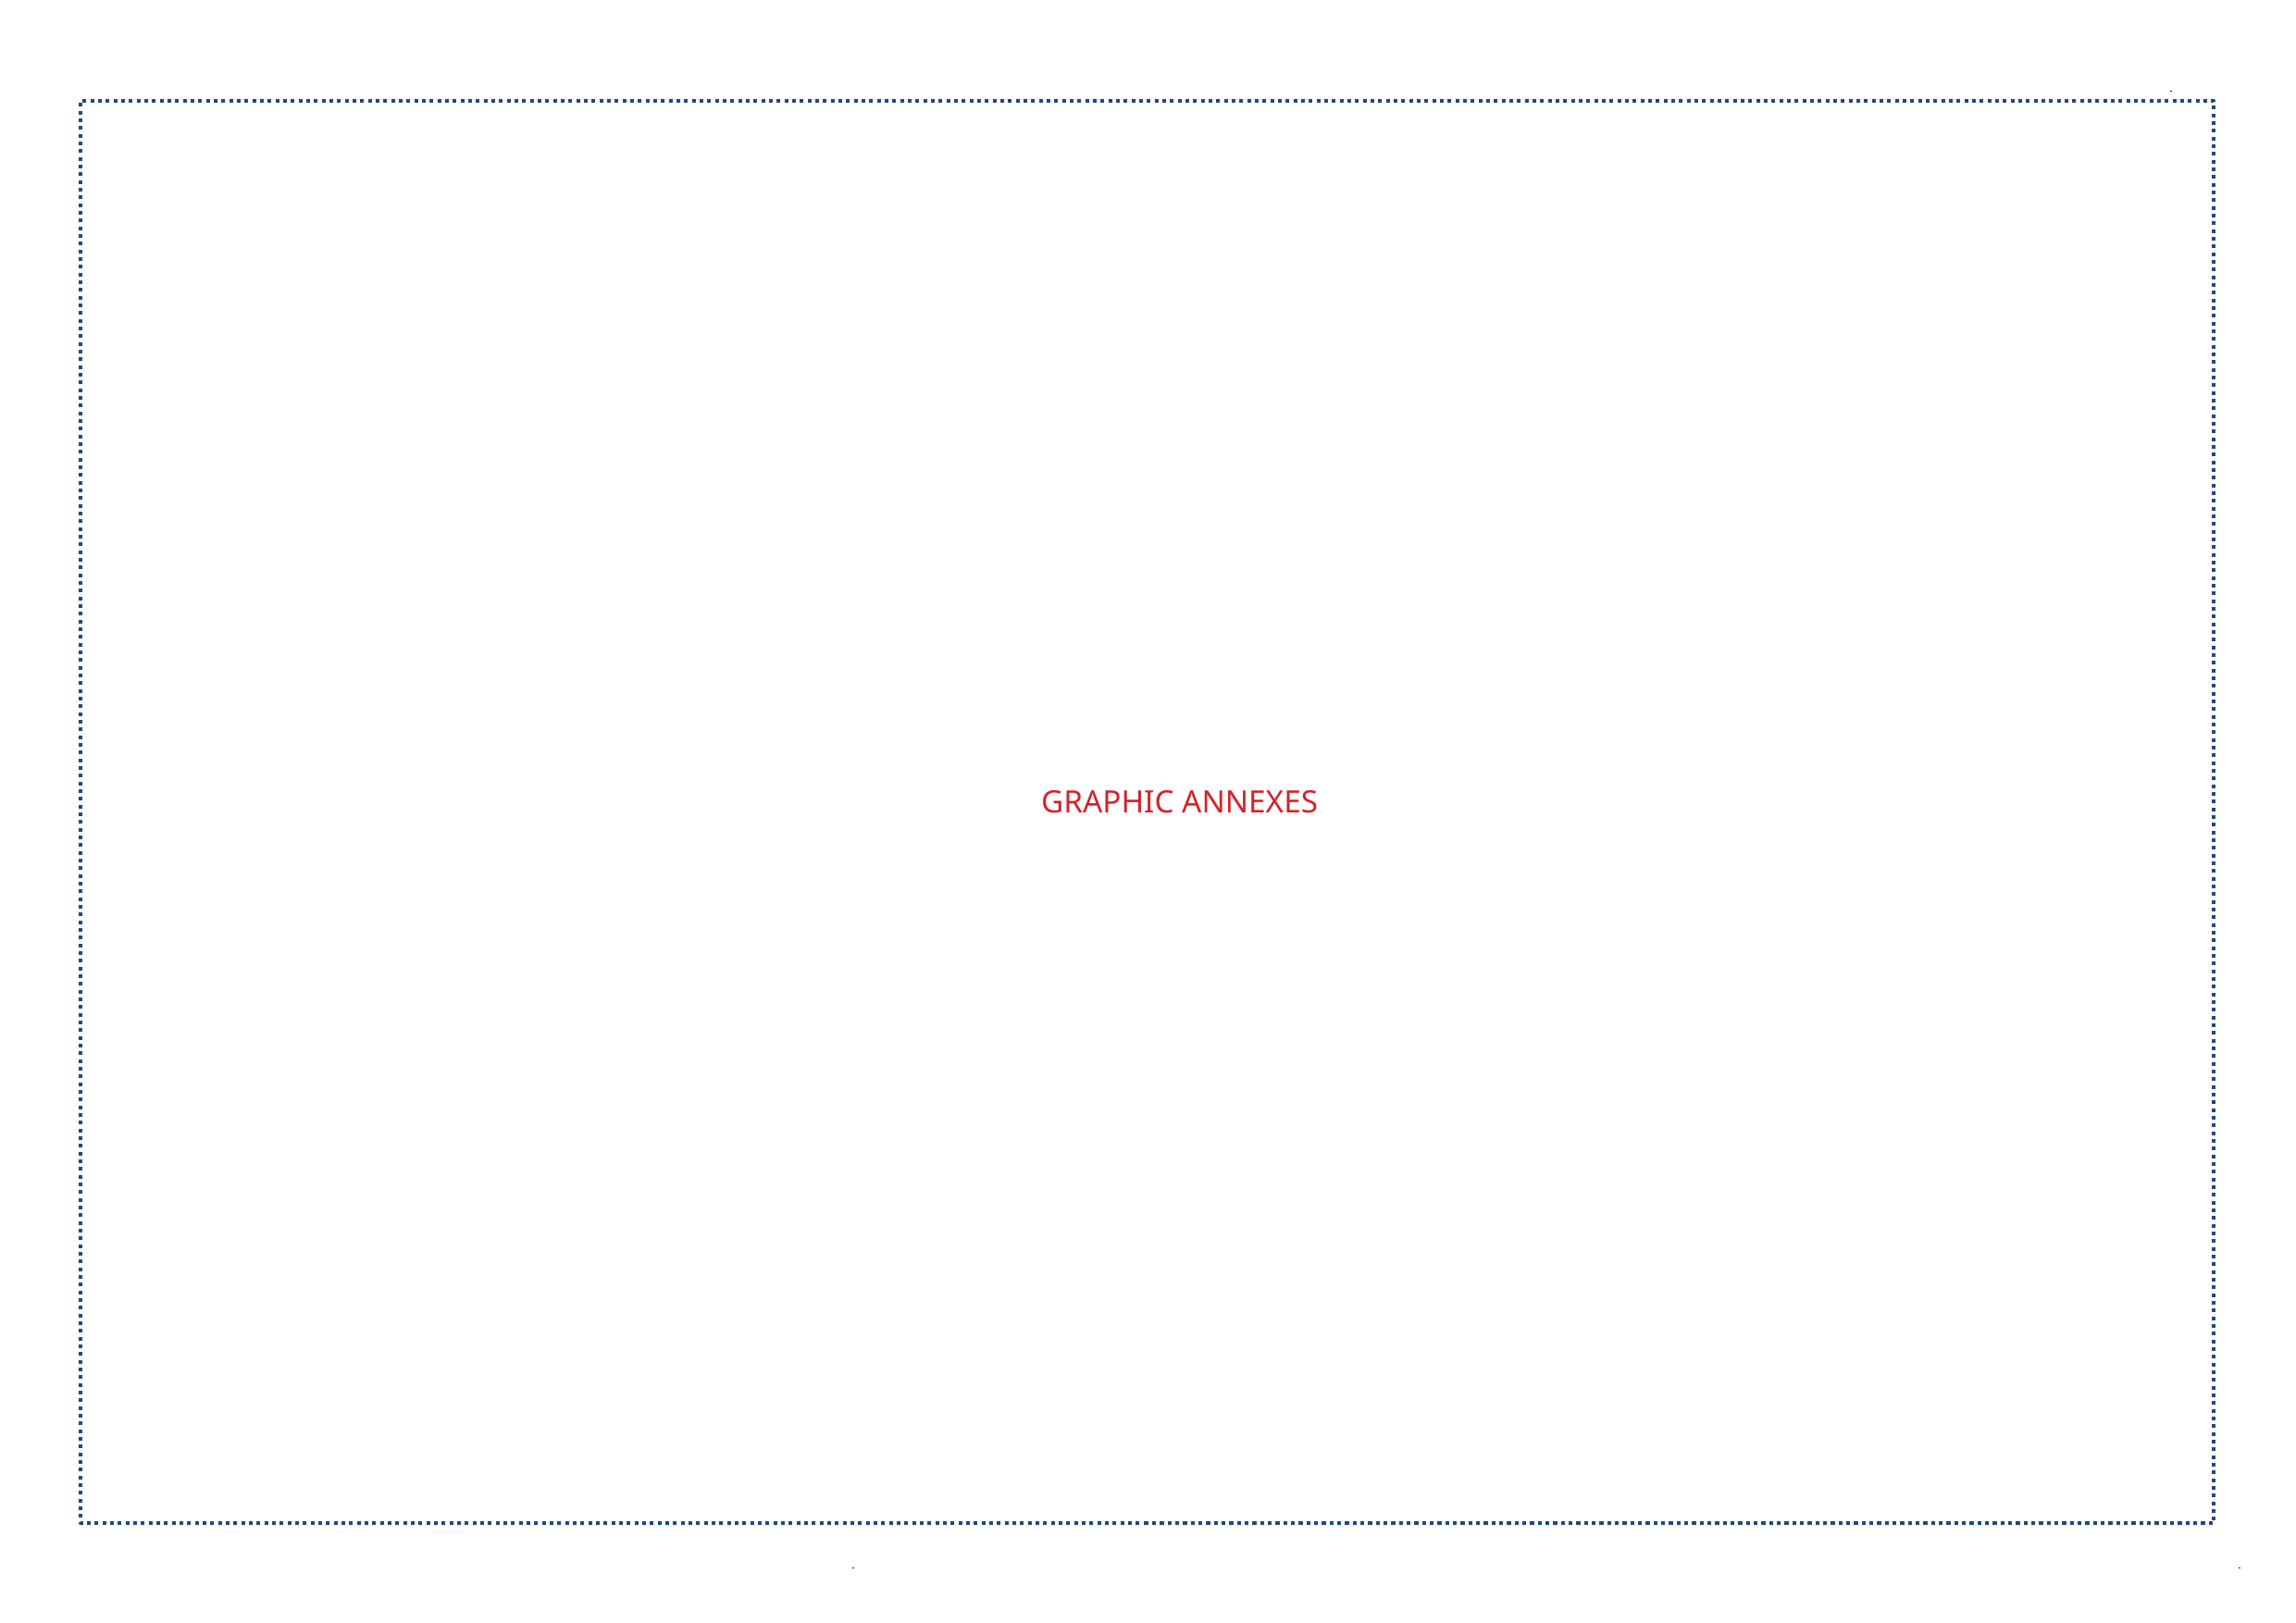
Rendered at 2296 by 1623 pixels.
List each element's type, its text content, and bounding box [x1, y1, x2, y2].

text GRAPHIC ANNEXES [164, 780, 2195, 822]
